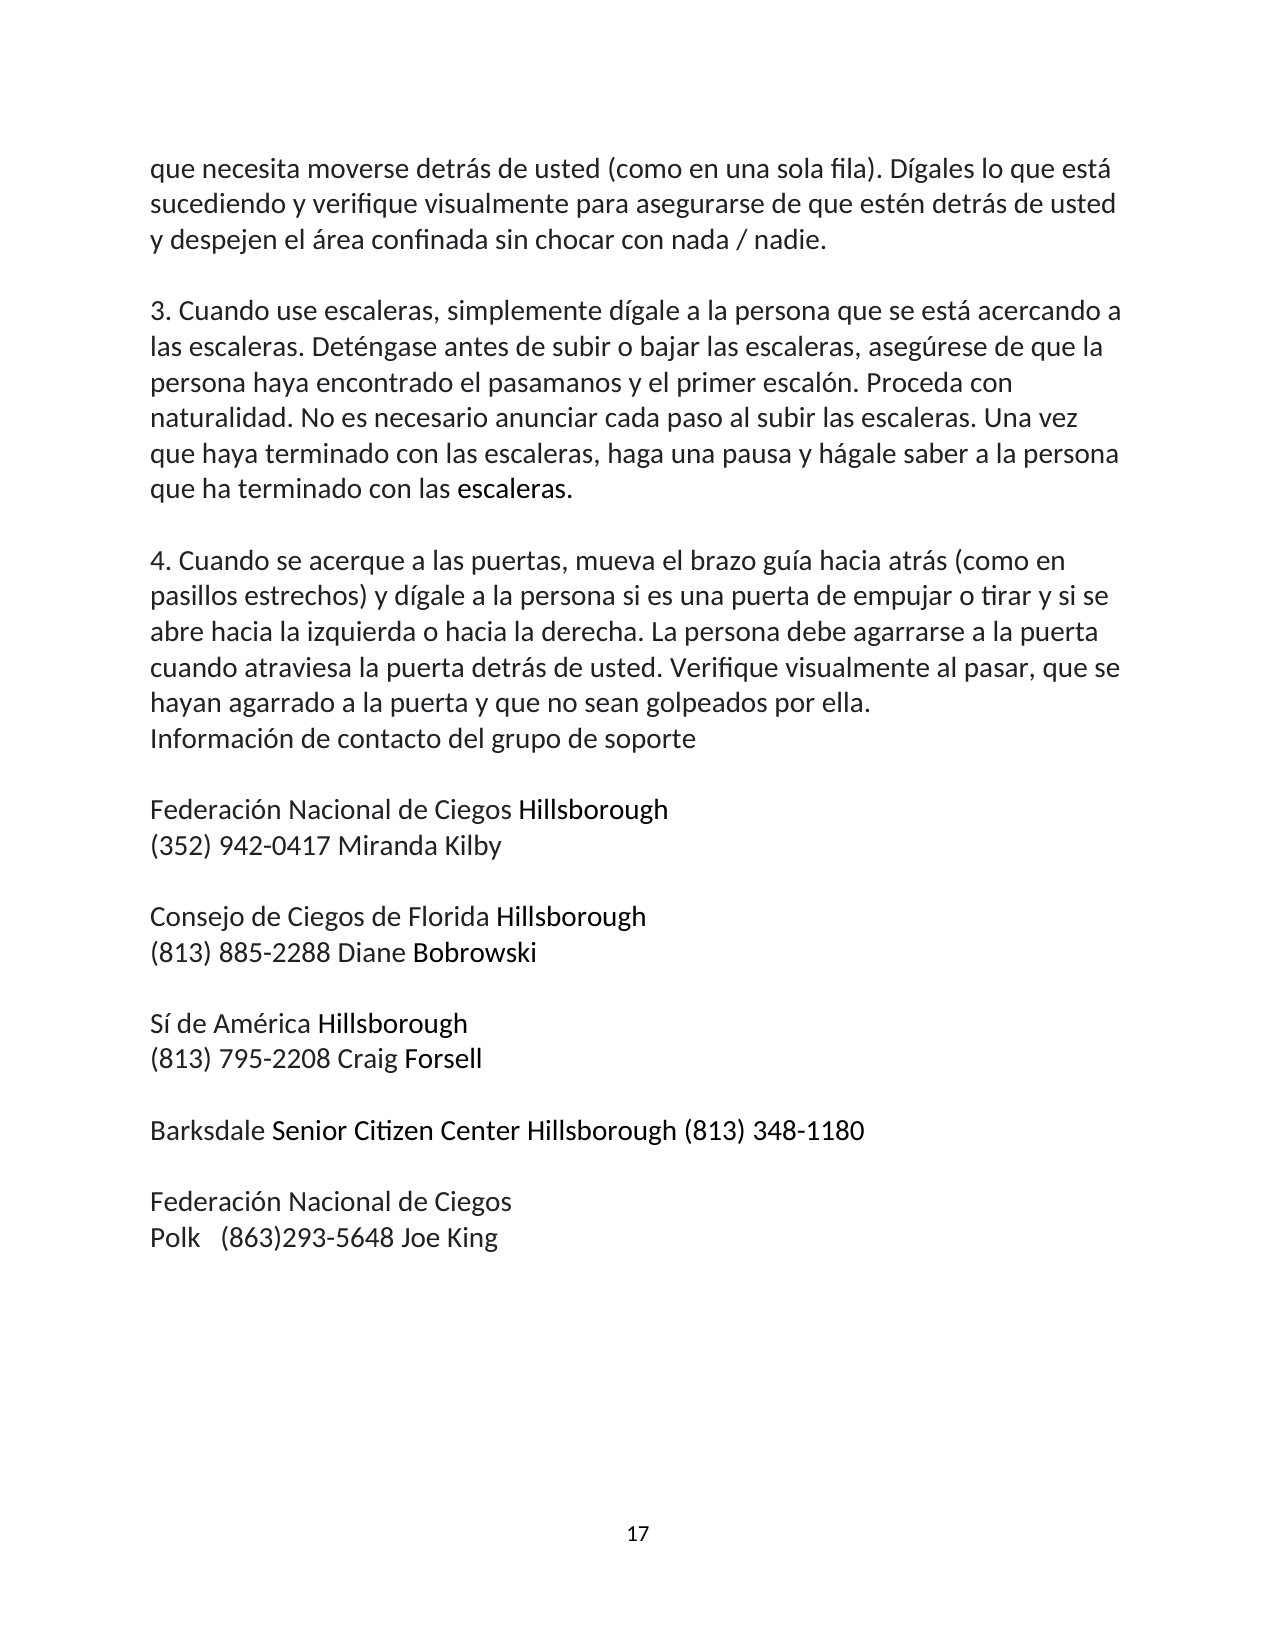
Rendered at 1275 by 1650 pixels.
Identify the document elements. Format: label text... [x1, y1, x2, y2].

text Información de contacto del grupo de soporte [150, 720, 1125, 756]
text Barksdale Senior Citizen Center Hillsborough (813) 348-1180 [150, 1112, 1125, 1147]
text (813) 885-2288 Diane Bobrowski [150, 934, 1125, 969]
text (352) 942-0417 Miranda Kilby [150, 827, 1125, 862]
text Consejo de Ciegos de Florida Hillsborough [150, 898, 1125, 934]
text Federación Nacional de Ciegos [150, 1183, 1125, 1219]
text (813) 795-2208 Craig Forsell [150, 1041, 1125, 1076]
text 4. Cuando se acerque a las puertas, mueva el brazo guía hacia atrás (como en pasillos estrechos) y dígale a la persona si es una puerta de empujar o tirar y si se abre hacia la izquierda o hacia la derecha. La persona debe agarrarse a la puerta cuando atraviesa la puerta detrás de usted. Verifique visualmente al pasar, que se hayan agarrado a la puerta y que no sean golpeados por ella. [150, 542, 1125, 720]
text Polk (863)293-5648 Joe King [150, 1219, 1125, 1254]
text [150, 150, 1125, 257]
text Sí de América Hillsborough [150, 1005, 1125, 1041]
text 3. Cuando use escaleras, simplemente dígale a la persona que se está acercando a las escaleras. Deténgase antes de subir o bajar las escaleras, asegúrese de que la persona haya encontrado el pasamanos y el primer escalón. Proceda con naturalidad. No es necesario anunciar cada paso al subir las escaleras. Una vez que haya terminado con las escaleras, haga una pausa y hágale saber a la persona que ha terminado con las escaleras. [150, 292, 1125, 506]
text Federación Nacional de Ciegos Hillsborough [150, 791, 1125, 827]
